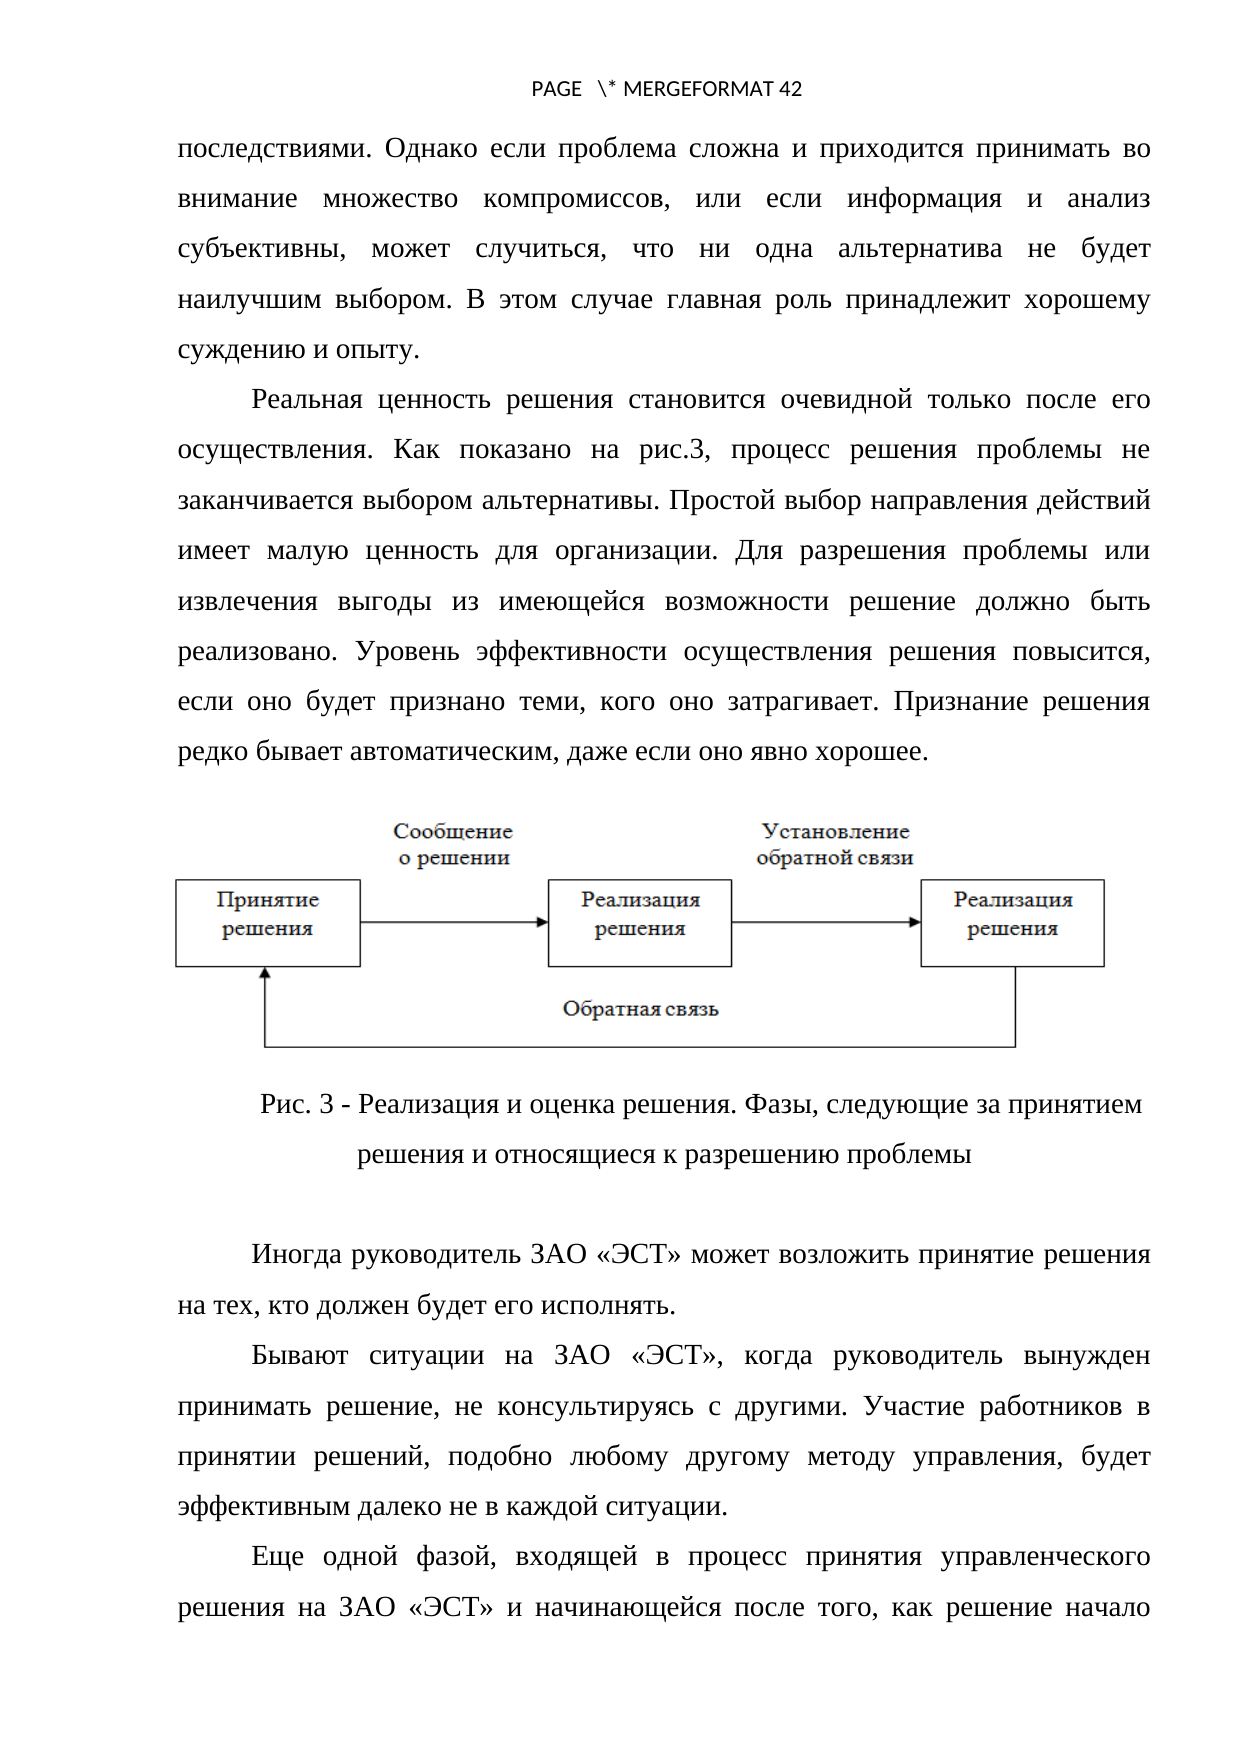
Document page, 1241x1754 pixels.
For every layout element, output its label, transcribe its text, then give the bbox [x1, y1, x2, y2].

text Рис. 3 - Реализация и оценка решения. Фазы, следующие за принятием решения и относящиеся к разрешению проблемы [177, 1086, 1152, 1169]
picture [162, 795, 1136, 1074]
text Реальная ценность решения становится очевидной только после его осуществления. Как показано на рис.3, процесс решения проблемы не заканчивается выбором альтернативы. Простой выбор направления действий имеет малую ценность для организации. Для разрешения проблемы или извлечения выгоды из имеющейся возможности решение должно быть реализовано. Уровень эффективности осуществления решения повысится, если оно будет признано теми, кого оно затрагивает. Признание решения редко бывает автоматическим, даже если оно явно хорошее. [177, 381, 1152, 767]
text Бывают ситуации на ЗАО «ЭСТ», когда руководитель вынужден принимать решение, не консультируясь с другими. Участие работников в принятии решений, подобно любому другому методу управления, будет эффективным далеко не в каждой ситуации. [177, 1337, 1152, 1522]
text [177, 130, 1152, 364]
text Иногда руководитель ЗАО «ЭСТ» может возложить принятие решения на тех, кто должен будет его исполнять. [177, 1237, 1152, 1321]
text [177, 1538, 1152, 1622]
